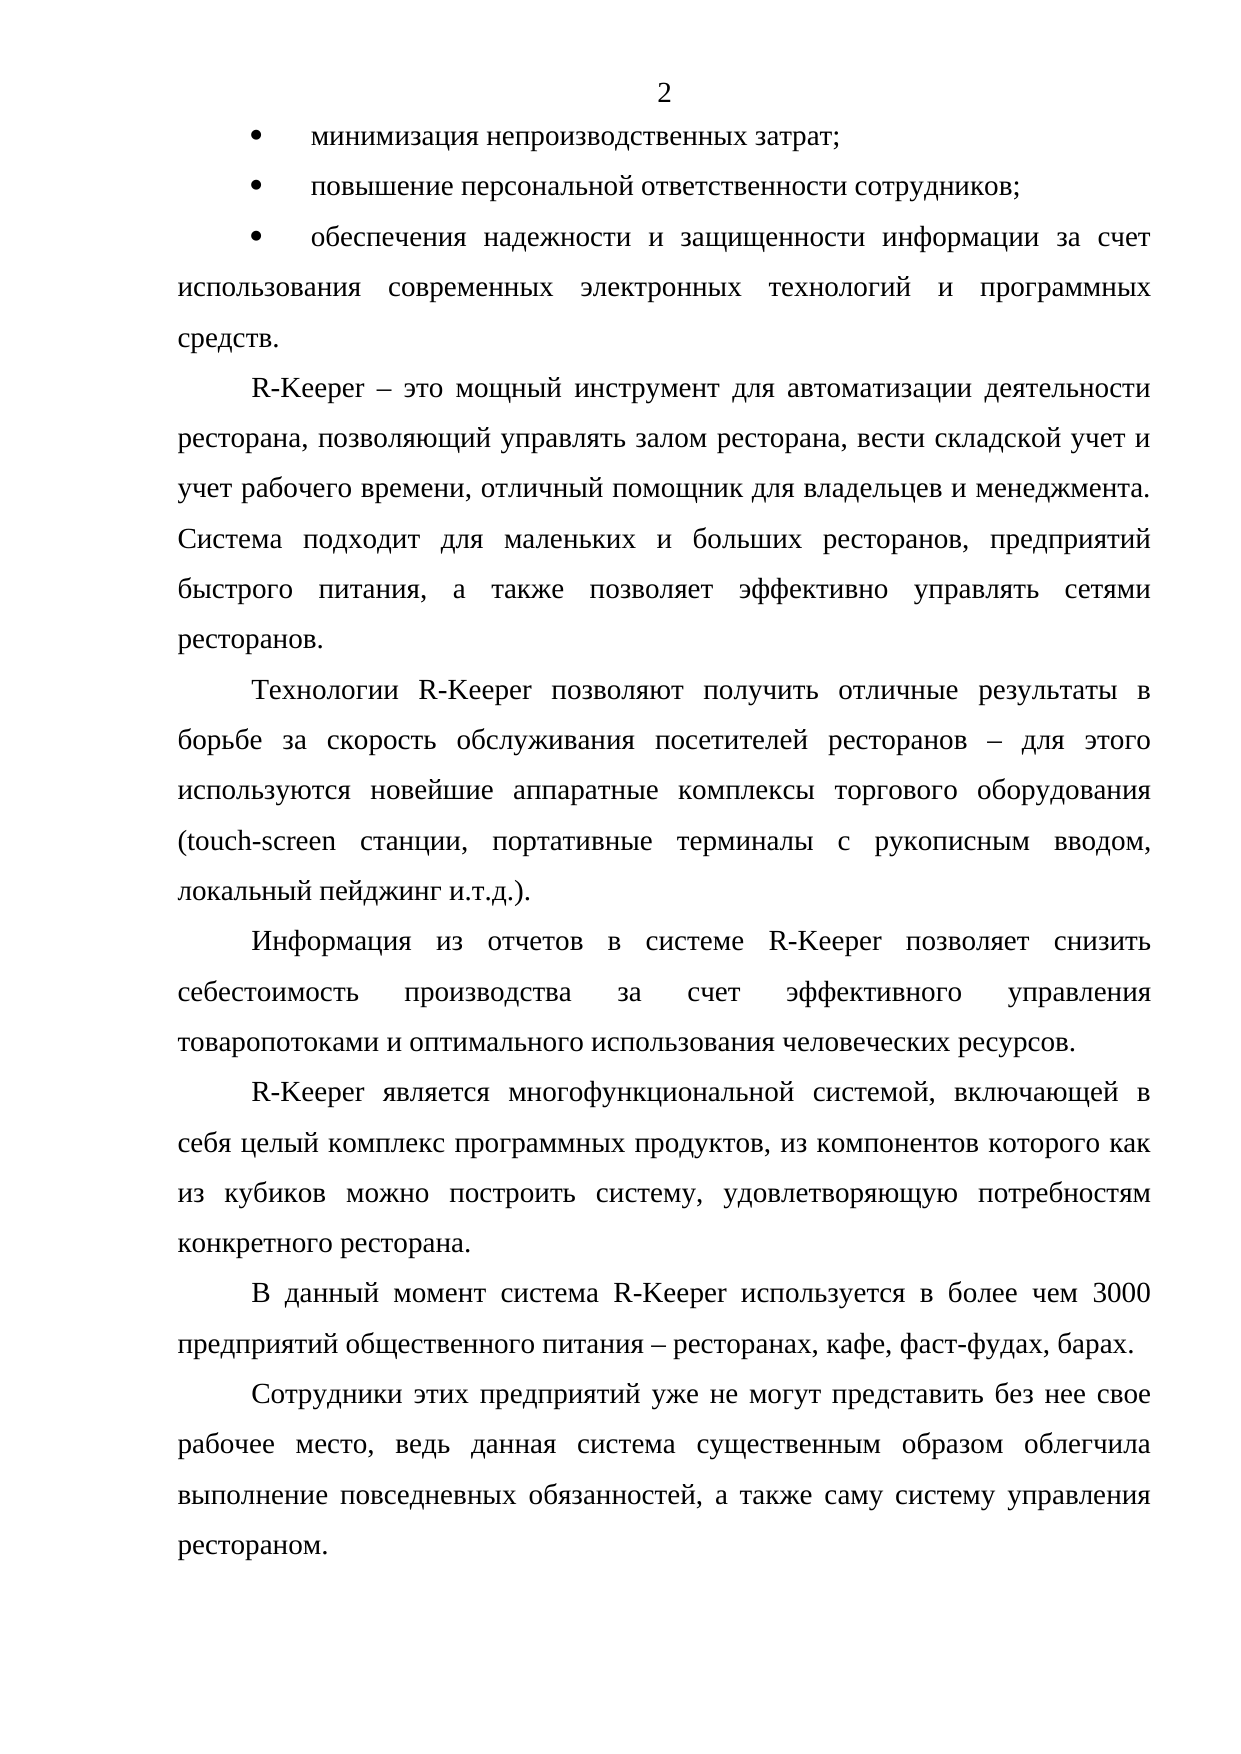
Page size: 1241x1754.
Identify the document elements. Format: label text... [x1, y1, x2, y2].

text Сотрудники этих предприятий уже не могут представить без нее свое рабочее место, ведь данная система существенным образом облегчила выполнение повседневных обязанностей, а также саму систему управления рестораном. [177, 1376, 1152, 1561]
text Информация из отчетов в системе R-Keeper позволяет снизить себестоимость производства за счет эффективного управления товаропотоками и оптимального использования человеческих ресурсов. [177, 923, 1152, 1058]
list обеспечения надежности и защищенности информации за счет использования современных электронных технологий и программных средств. [177, 219, 1152, 353]
list минимизация непроизводственных затрат; [177, 118, 1152, 152]
text R-Keeper – это мощный инструмент для автоматизации деятельности ресторана, позволяющий управлять залом ресторана, вести складской учет и учет рабочего времени, отличный помощник для владельцев и менеджмента. Система подходит для маленьких и больших ресторанов, предприятий быстрого питания, а также позволяет эффективно управлять сетями ресторанов. [177, 370, 1152, 655]
text Технологии R-Keeper позволяют получить отличные результаты в борьбе за скорость обслуживания посетителей ресторанов – для этого используются новейшие аппаратные комплексы торгового оборудования (touch-screen станции, портативные терминалы с рукописным вводом, локальный пейджинг и.т.д.). [177, 672, 1152, 907]
list повышение персональной ответственности сотрудников; [177, 168, 1152, 202]
text R-Keeper является многофункциональной системой, включающей в себя целый комплекс программных продуктов, из компонентов которого как из кубиков можно построить систему, удовлетворяющую потребностям конкретного ресторана. [177, 1074, 1152, 1259]
text В данный момент система R-Keeper используется в более чем 3000 предприятий общественного питания – ресторанах, кафе, фаст-фудах, барах. [177, 1276, 1152, 1359]
